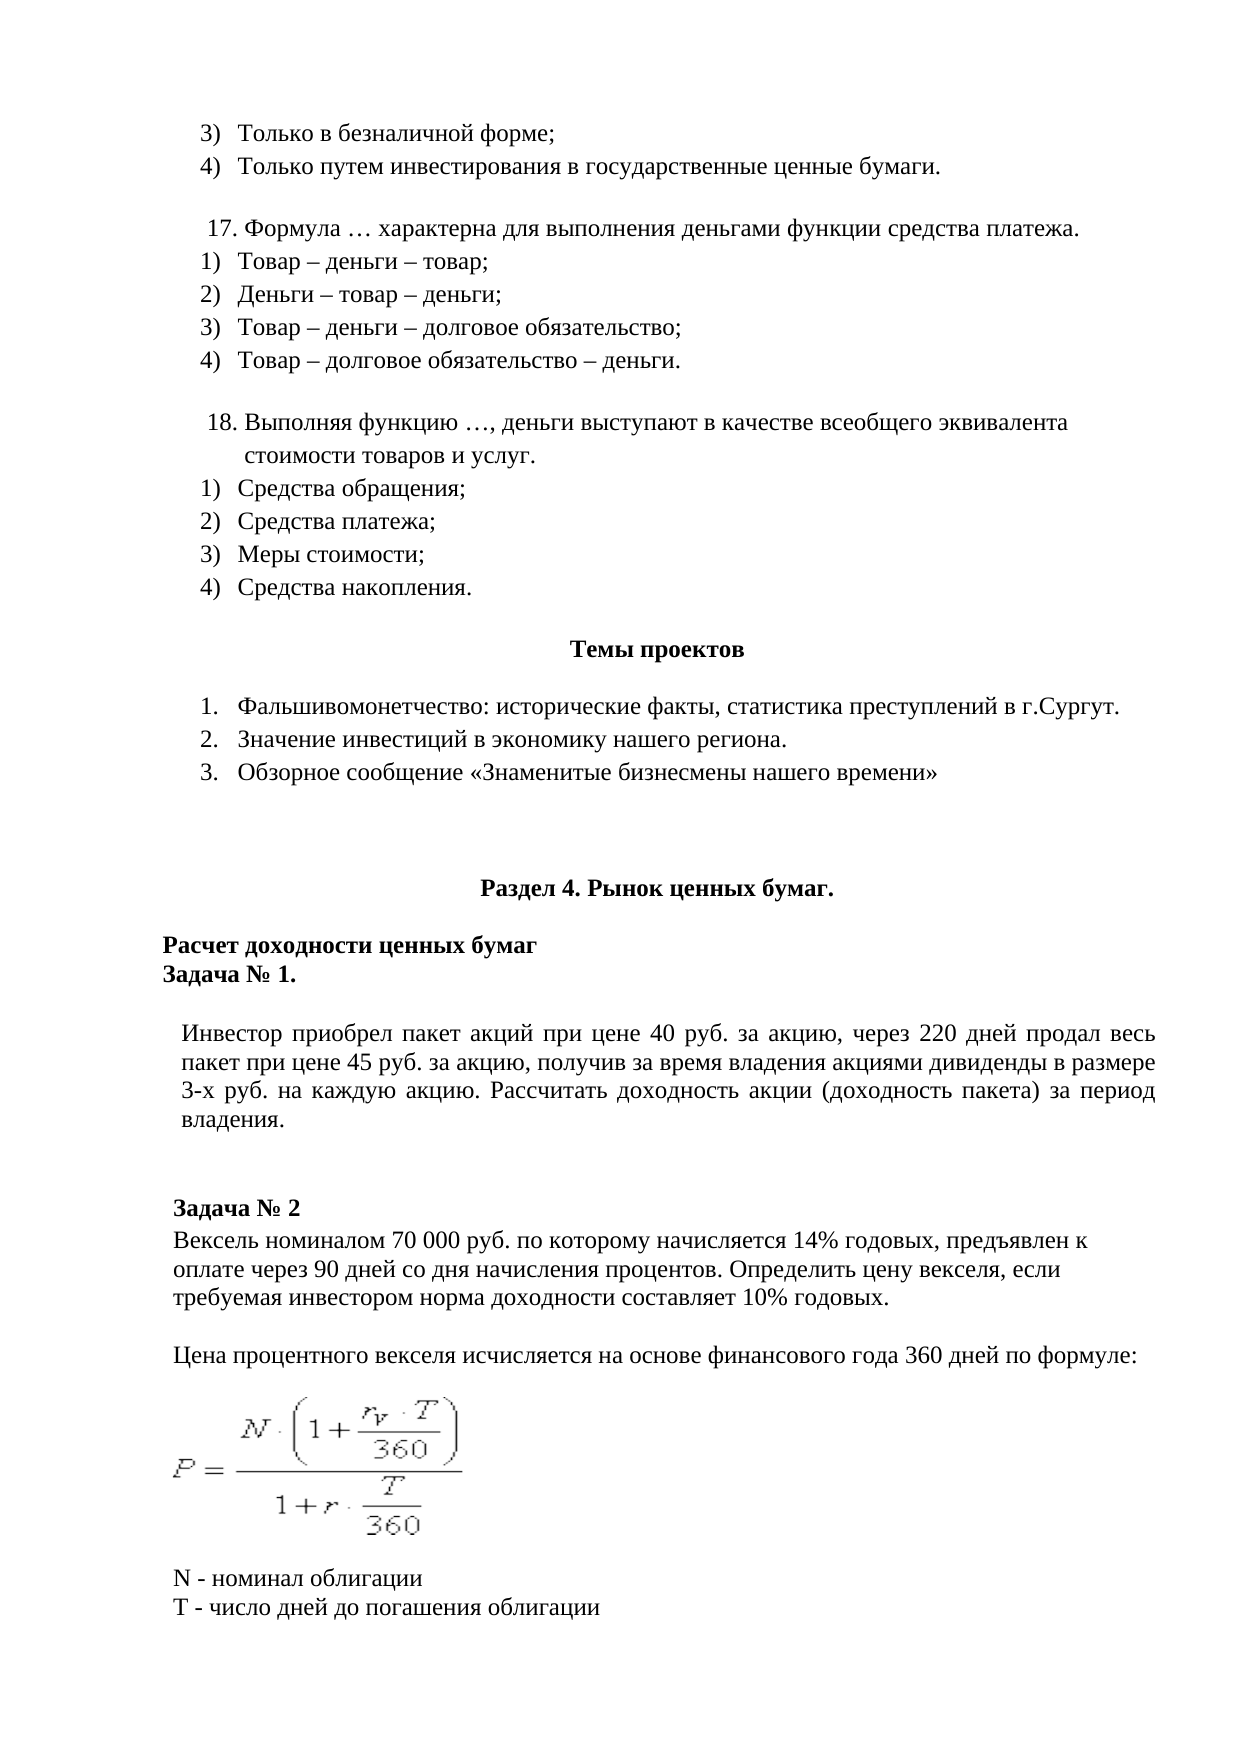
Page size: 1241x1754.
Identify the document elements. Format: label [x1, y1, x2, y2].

table_header [163, 118, 1152, 1622]
picture [172, 1397, 463, 1535]
